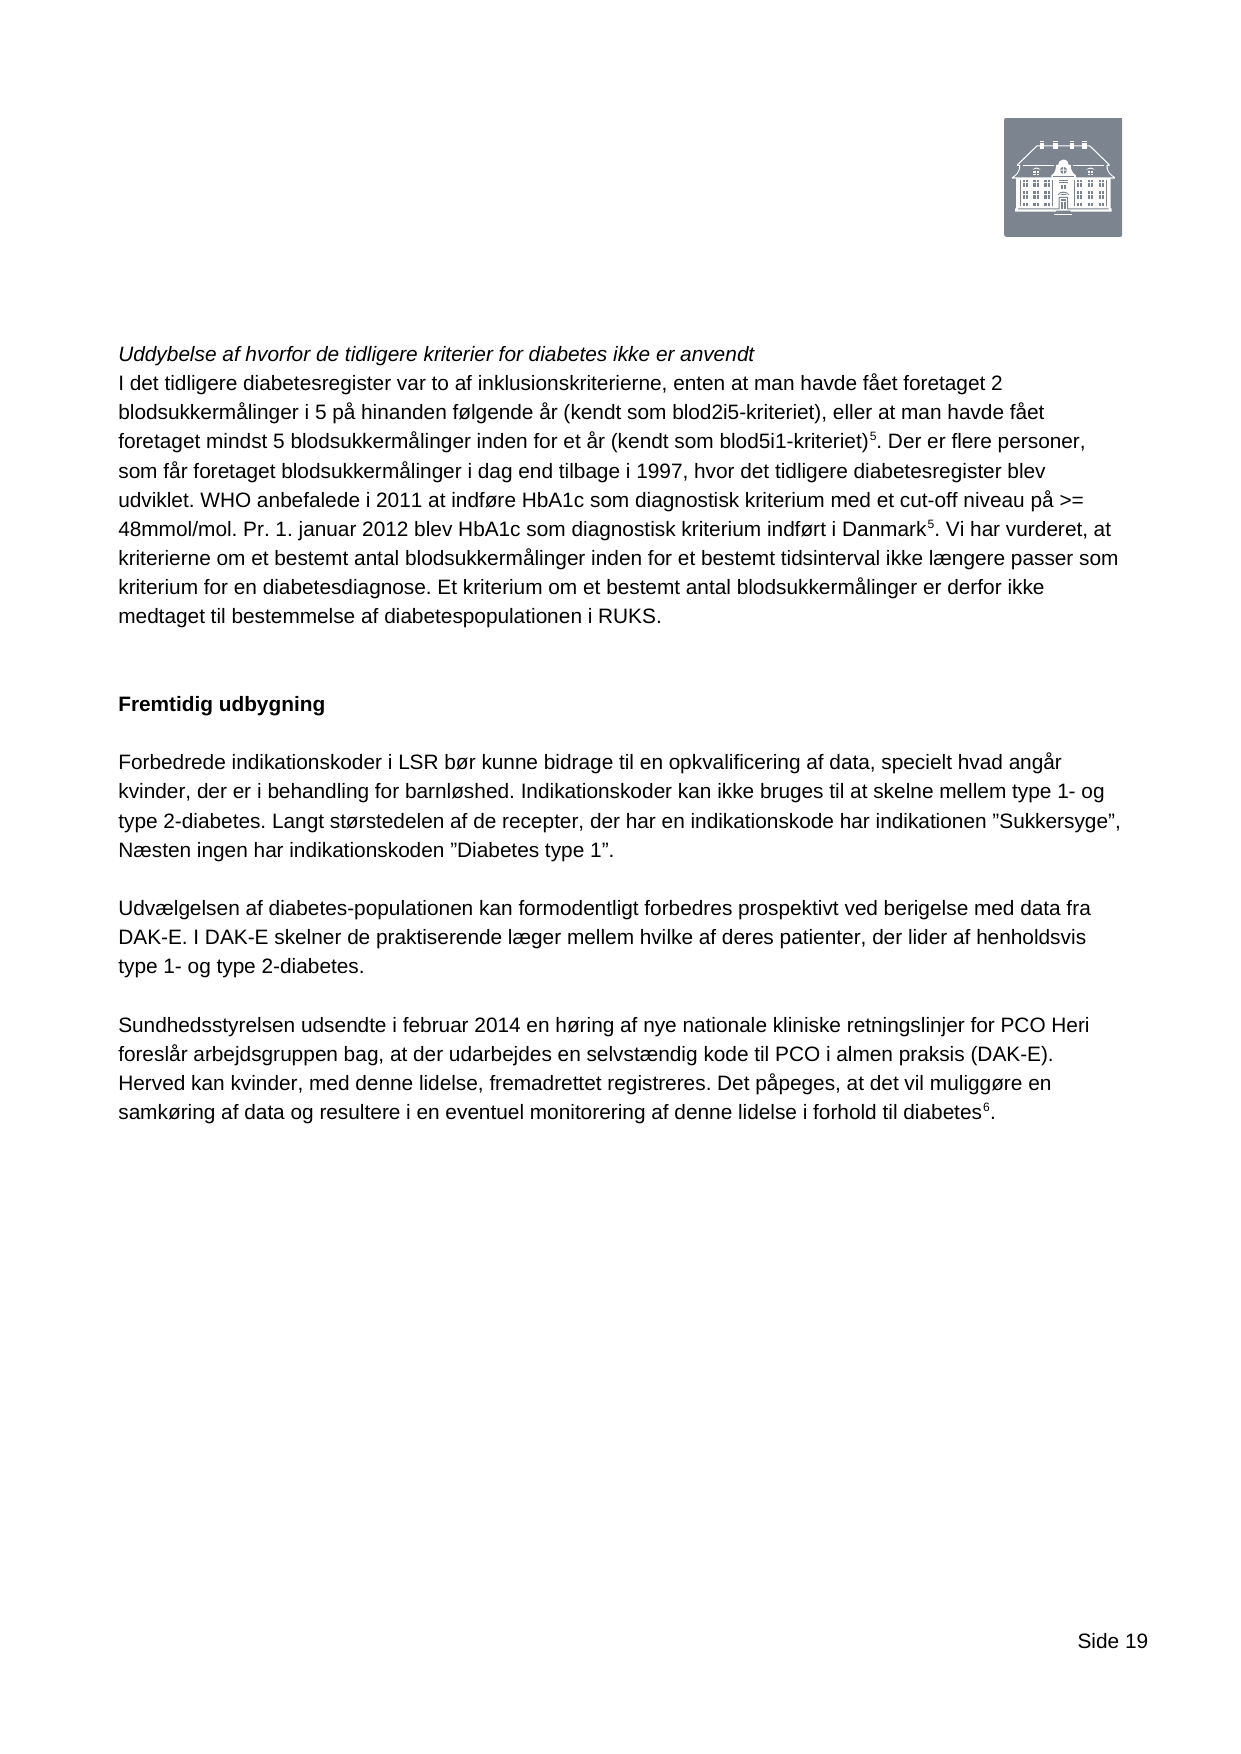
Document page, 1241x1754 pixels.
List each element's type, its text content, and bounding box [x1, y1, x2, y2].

text Udvælgelsen af diabetes-populationen kan formodentligt forbedres prospektivt ved berigelse med data fra DAK-E. I DAK-E skelner de praktiserende læger mellem hvilke af deres patienter, der lider af henholdsvis type 1- og type 2-diabetes. [118, 891, 1122, 978]
text I det tidligere diabetesregister var to af inklusionskriterierne, enten at man havde fået foretaget 2 blodsukkermålinger i 5 på hinanden følgende år (kendt som blod2i5-kriteriet), eller at man havde fået foretaget mindst 5 blodsukkermålinger inden for et år (kendt som blod5i1-kriteriet). Der er flere personer, som får foretaget blodsukkermålinger i dag end tilbage i 1997, hvor det tidligere diabetesregister blev udviklet. WHO anbefalede i 2011 at indføre HbA1c som diagnostisk kriterium med et cut-off niveau på >= 48mmol/mol. Pr. 1. januar 2012 blev HbA1c som diagnostisk kriterium indført i Danmark5. Vi har vurderet, at kriterierne om et bestemt antal blodsukkermålinger inden for et bestemt tidsinterval ikke længere passer som kriterium for en diabetesdiagnose. Et kriterium om et bestemt antal blodsukkermålinger er derfor ikke medtaget til bestemmelse af diabetespopulationen i RUKS. [118, 366, 1122, 628]
text Forbedrede indikationskoder i LSR bør kunne bidrage til en opkvalificering af data, specielt hvad angår kvinder, der er i behandling for barnløshed. Indikationskoder kan ikke bruges til at skelne mellem type 1- og type 2-diabetes. Langt størstedelen af de recepter, der har en indikationskode har indikationen ”Sukkersyge”, Næsten ingen har indikationskoden ”Diabetes type 1”. [118, 745, 1122, 862]
text Sundhedsstyrelsen udsendte i februar 2014 en høring af nye nationale kliniske retningslinjer for PCO Heri foreslår arbejdsgruppen bag, at der udarbejdes en selvstændig kode til PCO i almen praksis (DAK-E). Herved kan kvinder, med denne lidelse, fremadrettet registreres. Det påpeges, at det vil muliggøre en samkøring af data og resultere i en eventuel monitorering af denne lidelse i forhold til diabetes. [118, 1007, 1122, 1124]
text Uddybelse af hvorfor de tidligere kriterier for diabetes ikke er anvendt [118, 337, 1122, 366]
subtitle Fremtidig udbygning [118, 687, 1122, 716]
